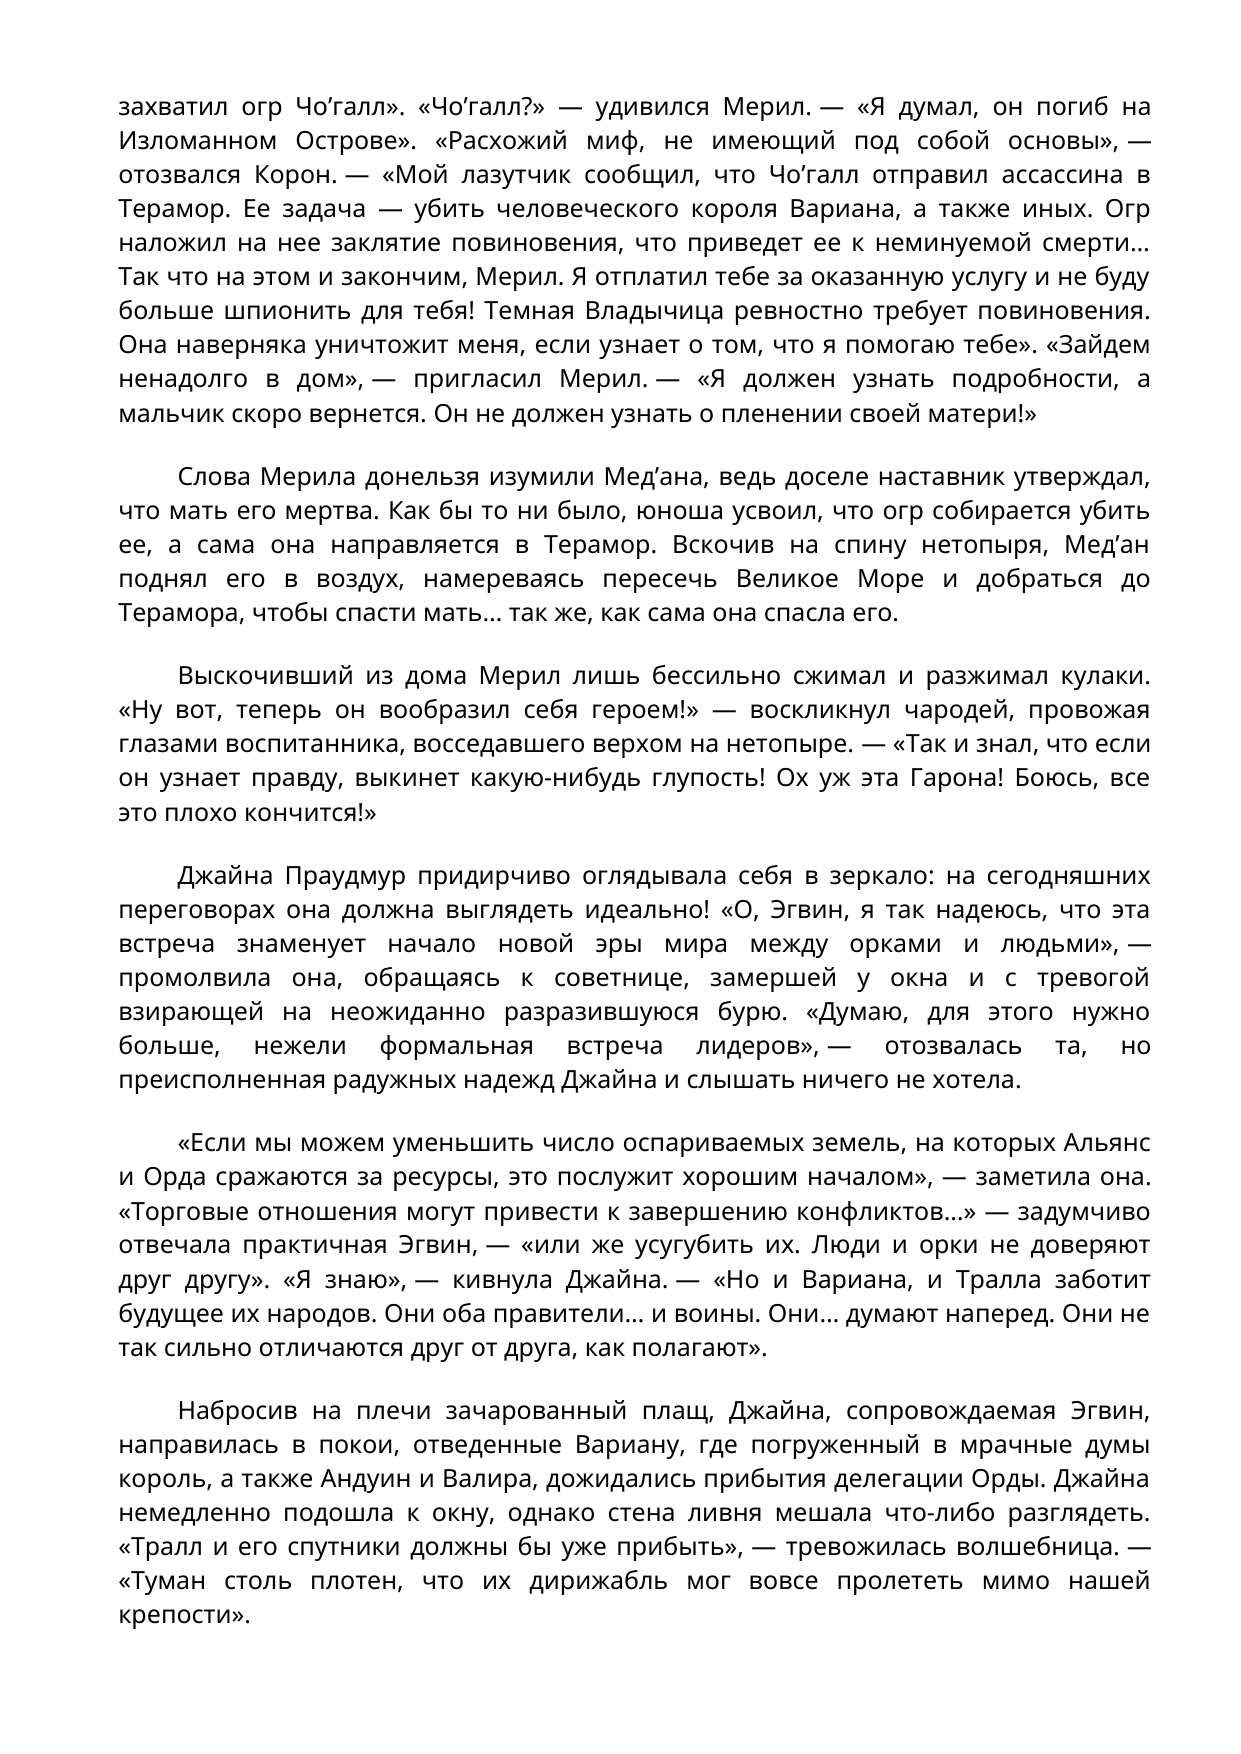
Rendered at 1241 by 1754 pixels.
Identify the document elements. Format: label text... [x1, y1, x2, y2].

text Набросив на плечи зачарованный плащ, Джайна, сопровождаемая Эгвин, направилась в покои, отведенные Вариану, где погруженный в мрачные думы король, а также Андуин и Валира, дожидались прибытия делегации Орды. Джайна немедленно подошла к окну, однако стена ливня мешала что-либо разглядеть. «Тралл и его спутники должны бы уже прибыть», — тревожилась волшебница. — «Туман столь плотен, что их дирижабль мог вовсе пролететь мимо нашей крепости». [118, 1393, 1152, 1631]
text Джайна Праудмур придирчиво оглядывала себя в зеркало: на сегодняшних переговорах она должна выглядеть идеально! «О, Эгвин, я так надеюсь, что эта встреча знаменует начало новой эры мира между орками и людьми», — промолвила она, обращаясь к советнице, замершей у окна и с тревогой взирающей на неожиданно разразившуюся бурю. «Думаю, для этого нужно больше, нежели формальная встреча лидеров», — отозвалась та, но преисполненная радужных надежд Джайна и слышать ничего не хотела. [118, 857, 1152, 1096]
text «Если мы можем уменьшить число оспариваемых земель, на которых Альянс и Орда сражаются за ресурсы, это послужит хорошим началом», — заметила она. «Торговые отношения могут привести к завершению конфликтов…» — задумчиво отвечала практичная Эгвин, — «или же усугубить их. Люди и орки не доверяют друг другу». «Я знаю», — кивнула Джайна. — «Но и Вариана, и Тралла заботит будущее их народов. Они оба правители… и воины. Они… думают наперед. Они не так сильно отличаются друг от друга, как полагают». [118, 1125, 1152, 1363]
text Слова Мерила донельзя изумили Мед’ана, ведь доселе наставник утверждал, что мать его мертва. Как бы то ни было, юноша усвоил, что огр собирается убить ее, а сама она направляется в Терамор. Вскочив на спину нетопыря, Мед’ан поднял его в воздух, намереваясь пересечь Великое Море и добраться до Терамора, чтобы спасти мать… так же, как сама она спасла его. [118, 458, 1152, 629]
text Выскочивший из дома Мерил лишь бессильно сжимал и разжимал кулаки. «Ну вот, теперь он вообразил себя героем!» — воскликнул чародей, провожая глазами воспитанника, восседавшего верхом на нетопыре. — «Так и знал, что если он узнает правду, выкинет какую-нибудь глупость! Ох уж эта Гарона! Боюсь, все это плохо кончится!» [118, 658, 1152, 828]
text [118, 89, 1152, 429]
